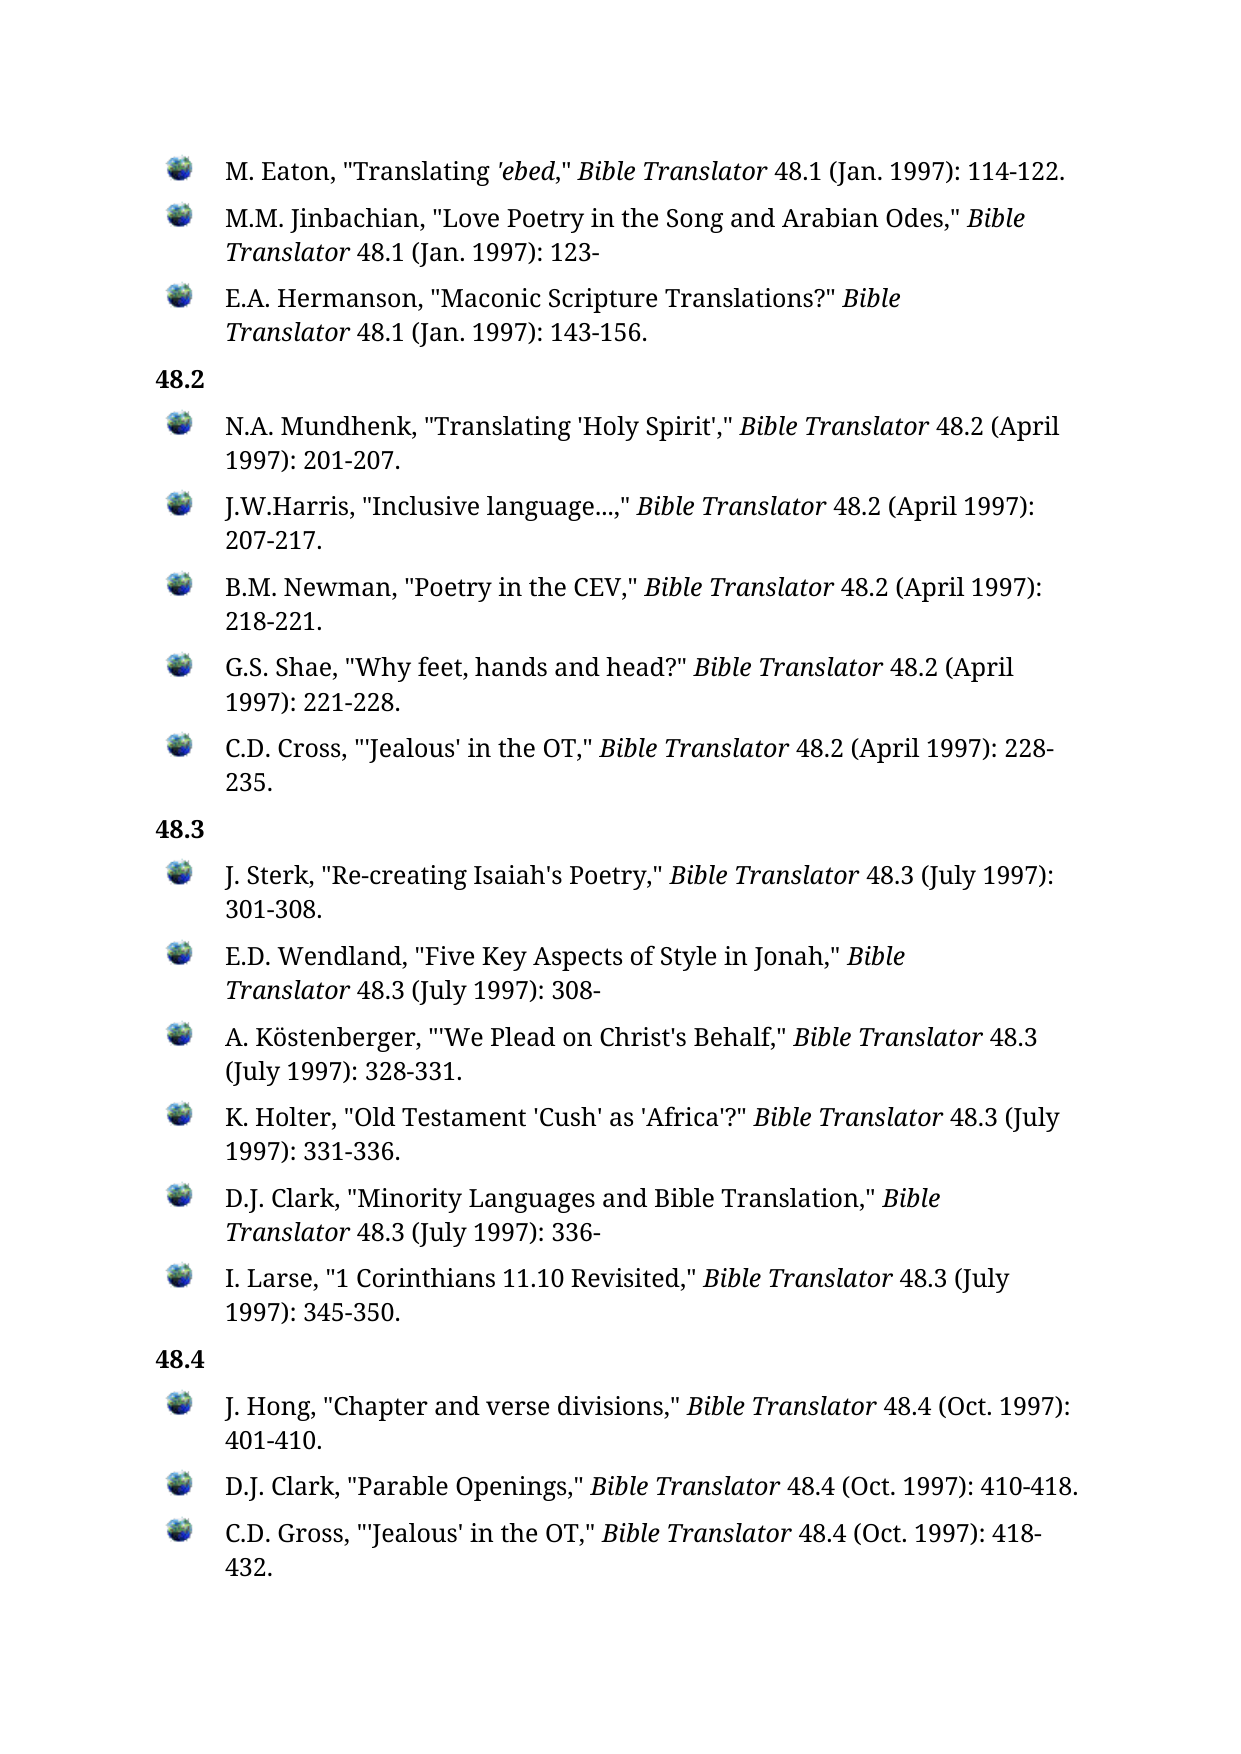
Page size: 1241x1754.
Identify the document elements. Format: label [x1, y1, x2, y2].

picture [164, 1388, 196, 1420]
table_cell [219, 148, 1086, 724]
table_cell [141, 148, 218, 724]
picture [164, 730, 196, 762]
picture [164, 650, 196, 682]
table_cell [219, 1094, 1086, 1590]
picture [164, 1180, 196, 1212]
picture [164, 153, 196, 186]
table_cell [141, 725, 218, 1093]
picture [164, 488, 196, 521]
picture [164, 281, 196, 313]
picture [164, 1515, 196, 1547]
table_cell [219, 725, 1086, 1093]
picture [164, 857, 196, 890]
picture [164, 938, 196, 970]
picture [164, 1468, 196, 1501]
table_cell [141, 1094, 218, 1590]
picture [164, 200, 196, 232]
picture [164, 1019, 196, 1051]
picture [164, 569, 196, 601]
picture [164, 1261, 196, 1293]
picture [164, 1099, 196, 1131]
picture [164, 408, 196, 440]
